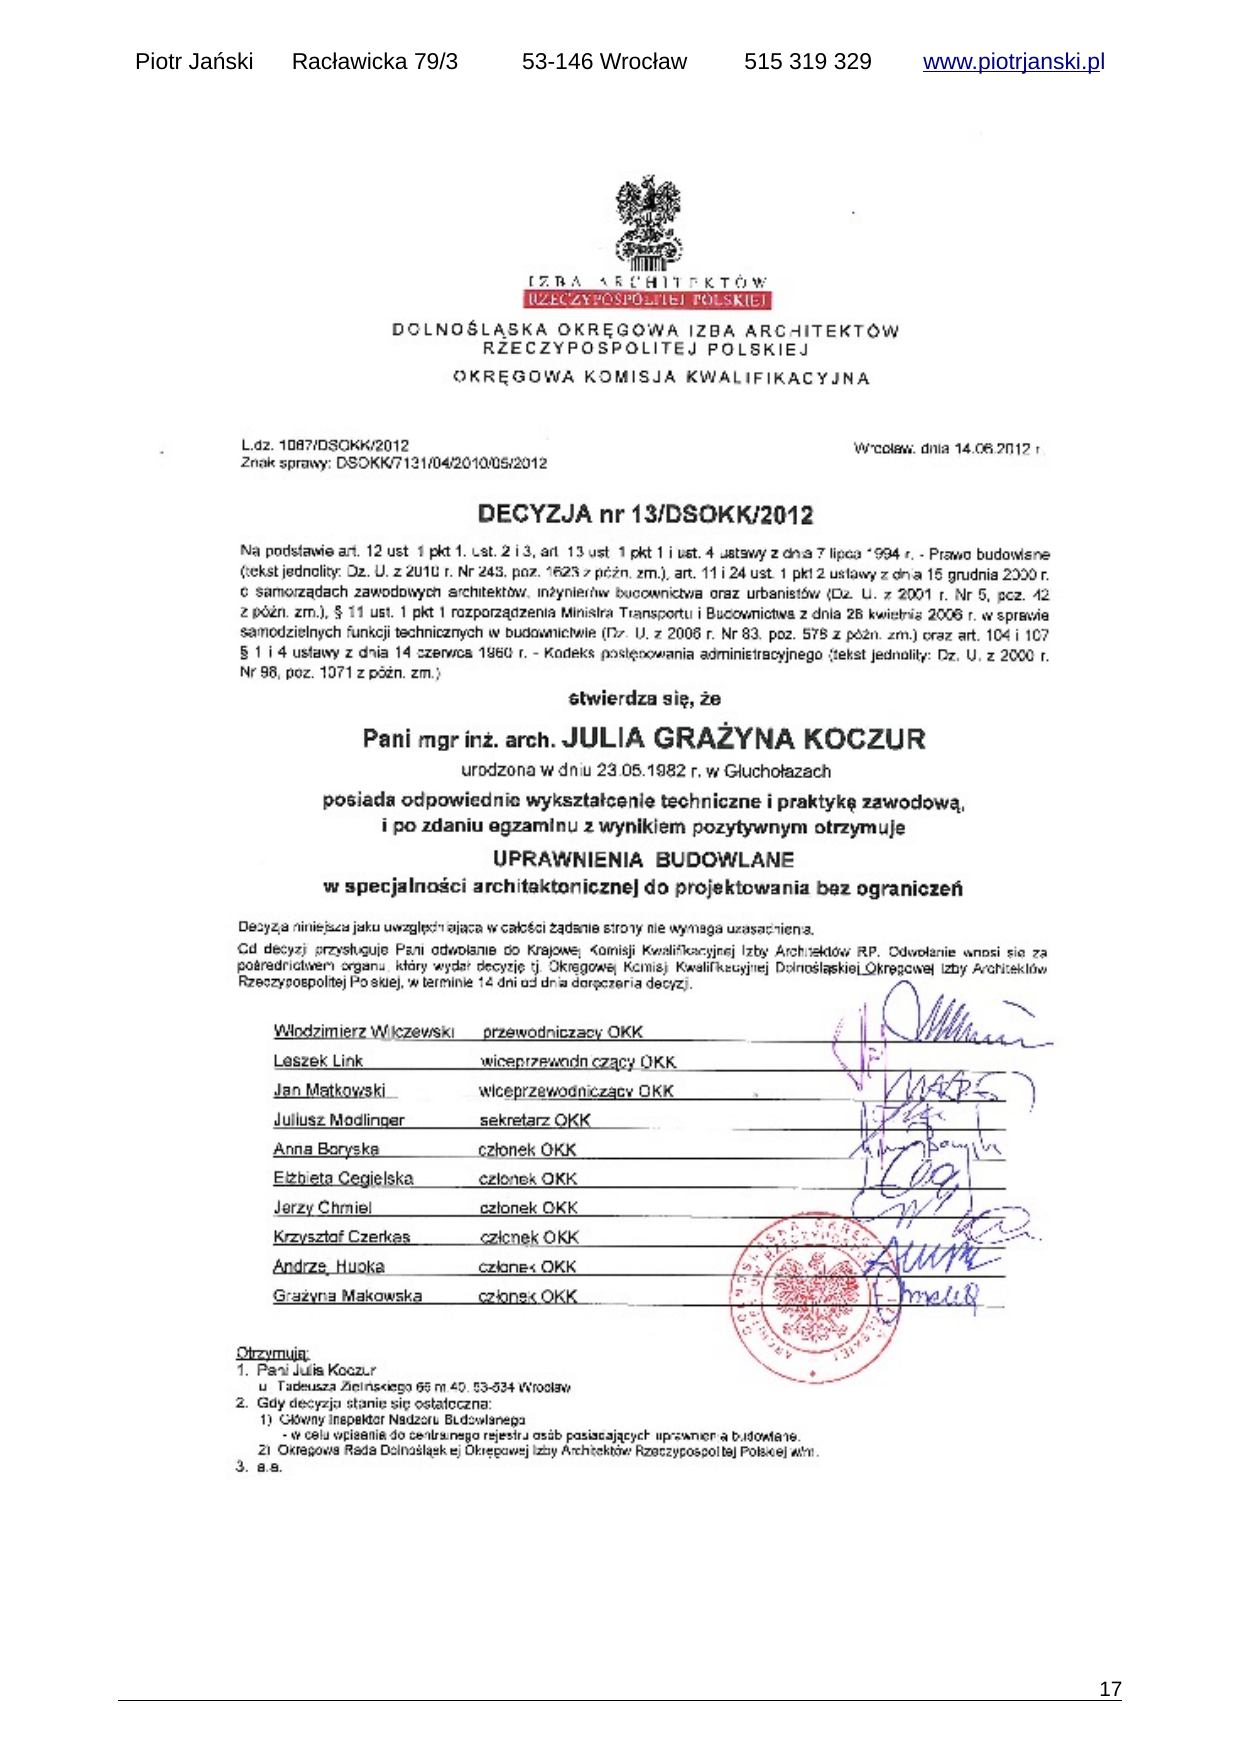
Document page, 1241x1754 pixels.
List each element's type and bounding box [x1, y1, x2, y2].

picture [118, 116, 1123, 1538]
